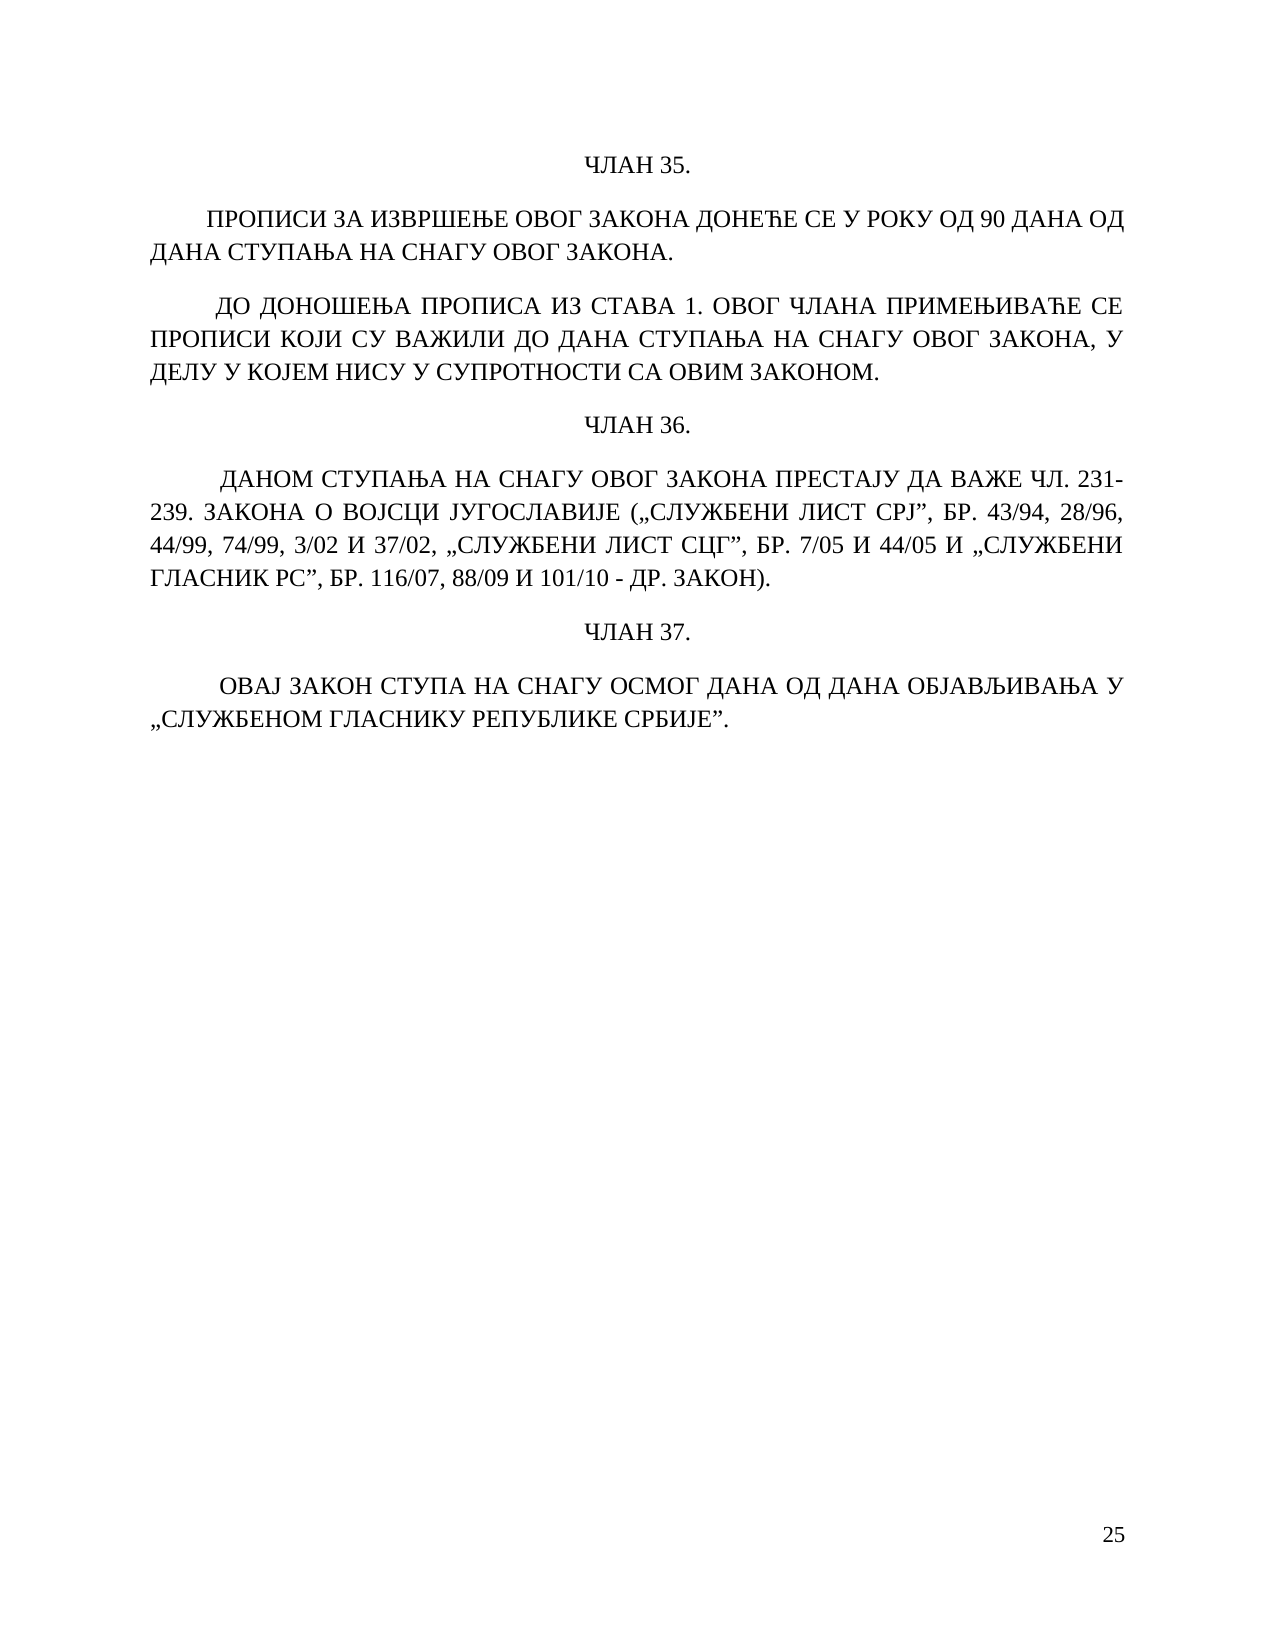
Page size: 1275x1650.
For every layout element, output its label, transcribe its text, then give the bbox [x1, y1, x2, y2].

text ОВАЈ ЗАКОН СТУПА НА СНАГУ ОСМОГ ДАНА ОД ДАНА ОБЈАВЉИВАЊА У „СЛУЖБЕНОМ ГЛАСНИКУ РЕПУБЛИКЕ СРБИЈЕ”. [150, 671, 1125, 733]
text ЧЛАН 36. [150, 411, 1125, 439]
text ДО ДОНОШЕЊА ПРОПИСА ИЗ СТАВА 1. ОВОГ ЧЛАНА ПРИМЕЊИВАЋЕ СЕ ПРОПИСИ КОЈИ СУ ВАЖИЛИ ДО ДАНА СТУПАЊА НА СНАГУ ОВОГ ЗАКОНА, У ДЕЛУ У КОЈЕМ НИСУ У СУПРОТНОСТИ СА ОВИМ ЗАКОНОМ. [150, 291, 1125, 386]
text ДАНОМ СТУПАЊА НА СНАГУ ОВОГ ЗАКОНА ПРЕСТАЈУ ДА ВАЖЕ ЧЛ. 231-239. ЗАКОНА О ВОЈСЦИ ЈУГОСЛАВИЈЕ („СЛУЖБЕНИ ЛИСТ СРЈ”, БР. 43/94, 28/96, 44/99, 74/99, 3/02 И 37/02, „СЛУЖБЕНИ ЛИСТ СЦГ”, БР. 7/05 И 44/05 И „СЛУЖБЕНИ ГЛАСНИК РС”, БР. 116/07, 88/09 И 101/10 - ДР. ЗАКОН). [150, 464, 1125, 592]
text ПРОПИСИ ЗА ИЗВРШЕЊЕ ОВОГ ЗАКОНА ДОНЕЋЕ СЕ У РОКУ ОД 90 ДАНА ОД ДАНА СТУПАЊА НА СНАГУ ОВОГ ЗАКОНА. [150, 204, 1125, 266]
text ЧЛАН 35. [150, 150, 1125, 179]
text ЧЛАН 37. [150, 617, 1125, 646]
